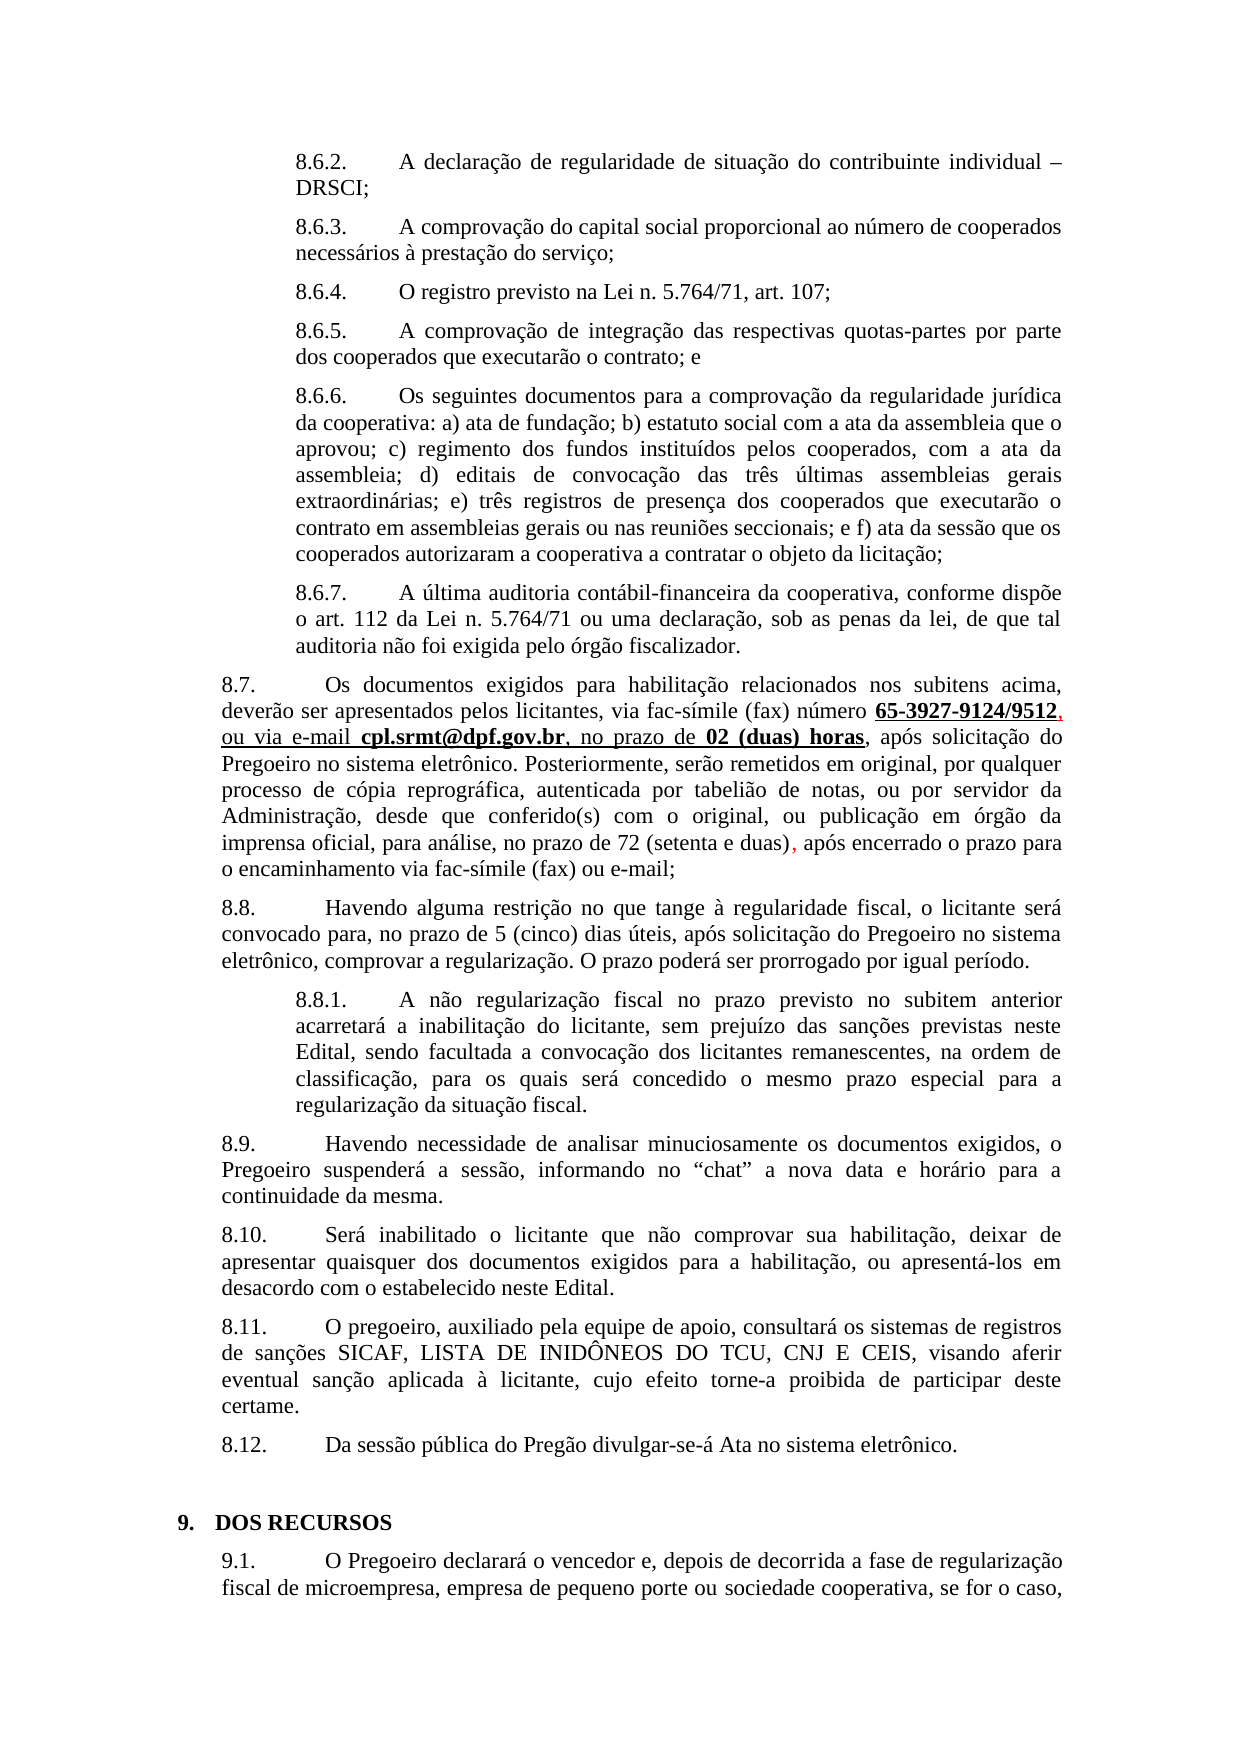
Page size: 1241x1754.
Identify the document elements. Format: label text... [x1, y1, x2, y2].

list A comprovação do capital social proporcional ao número de cooperados necessários à prestação do serviço; [295, 213, 1063, 266]
list O pregoeiro, auxiliado pela equipe de apoio, consultará os sistemas de registros de sanções SICAF, LISTA DE INIDÔNEOS DO TCU, CNJ E CEIS, visando aferir eventual sanção aplicada à licitante, cujo efeito torne-a proibida de participar deste certame. [221, 1313, 1063, 1418]
list A não regularização fiscal no prazo previsto no subitem anterior acarretará a inabilitação do licitante, sem prejuízo das sanções previstas neste Edital, sendo facultada a convocação dos licitantes remanescentes, na ordem de classificação, para os quais será concedido o mesmo prazo especial para a regularização da situação fiscal. [295, 986, 1063, 1117]
list O registro previsto na Lei n. 5.764/71, art. 107; [295, 278, 1063, 304]
list DOS RECURSOS [177, 1509, 1065, 1535]
list A declaração de regularidade de situação do contribuinte individual – DRSCI; [295, 148, 1063, 200]
list A comprovação de integração das respectivas quotas-partes por parte dos cooperados que executarão o contrato; e [295, 317, 1063, 370]
list Será inabilitado o licitante que não comprovar sua habilitação, deixar de apresentar quaisquer dos documentos exigidos para a habilitação, ou apresentá-los em desacordo com o estabelecido neste Edital. [221, 1221, 1063, 1301]
list A última auditoria contábil-financeira da cooperativa, conforme dispõe o art. 112 da Lei n. 5.764/71 ou uma declaração, sob as penas da lei, de que tal auditoria não foi exigida pelo órgão fiscalizador. [295, 579, 1063, 658]
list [221, 1547, 1063, 1600]
list Havendo necessidade de analisar minuciosamente os documentos exigidos, o Pregoeiro suspenderá a sessão, informando no “chat” a nova data e horário para a continuidade da mesma. [221, 1130, 1063, 1209]
list Havendo alguma restrição no que tange à regularidade fiscal, o licitante será convocado para, no prazo de 5 (cinco) dias úteis, após solicitação do Pregoeiro no sistema eletrônico, comprovar a regularização. O prazo poderá ser prorrogado por igual período. [221, 894, 1063, 973]
list Os documentos exigidos para habilitação relacionados nos subitens acima, deverão ser apresentados pelos licitantes, via fac-símile (fax) número 65-3927-9124/9512, ou via e-mail cpl.srmt@dpf.gov.br, no prazo de 02 (duas) horas, após solicitação do Pregoeiro no sistema eletrônico. Posteriormente, serão remetidos em original, por qualquer processo de cópia reprográfica, autenticada por tabelião de notas, ou por servidor da Administração, desde que conferido(s) com o original, ou publicação em órgão da imprensa oficial, para análise, no prazo de 72 (setenta e duas), após encerrado o prazo para o encaminhamento via fac-símile (fax) ou e-mail; [221, 671, 1063, 882]
list Os seguintes documentos para a comprovação da regularidade jurídica da cooperativa: a) ata de fundação; b) estatuto social com a ata da assembleia que o aprovou; c) regimento dos fundos instituídos pelos cooperados, com a ata da assembleia; d) editais de convocação das três últimas assembleias gerais extraordinárias; e) três registros de presença dos cooperados que executarão o contrato em assembleias gerais ou nas reuniões seccionais; e f) ata da sessão que os cooperados autorizaram a cooperativa a contratar o objeto da licitação; [295, 382, 1063, 567]
list Da sessão pública do Pregão divulgar-se-á Ata no sistema eletrônico. [221, 1431, 1063, 1457]
